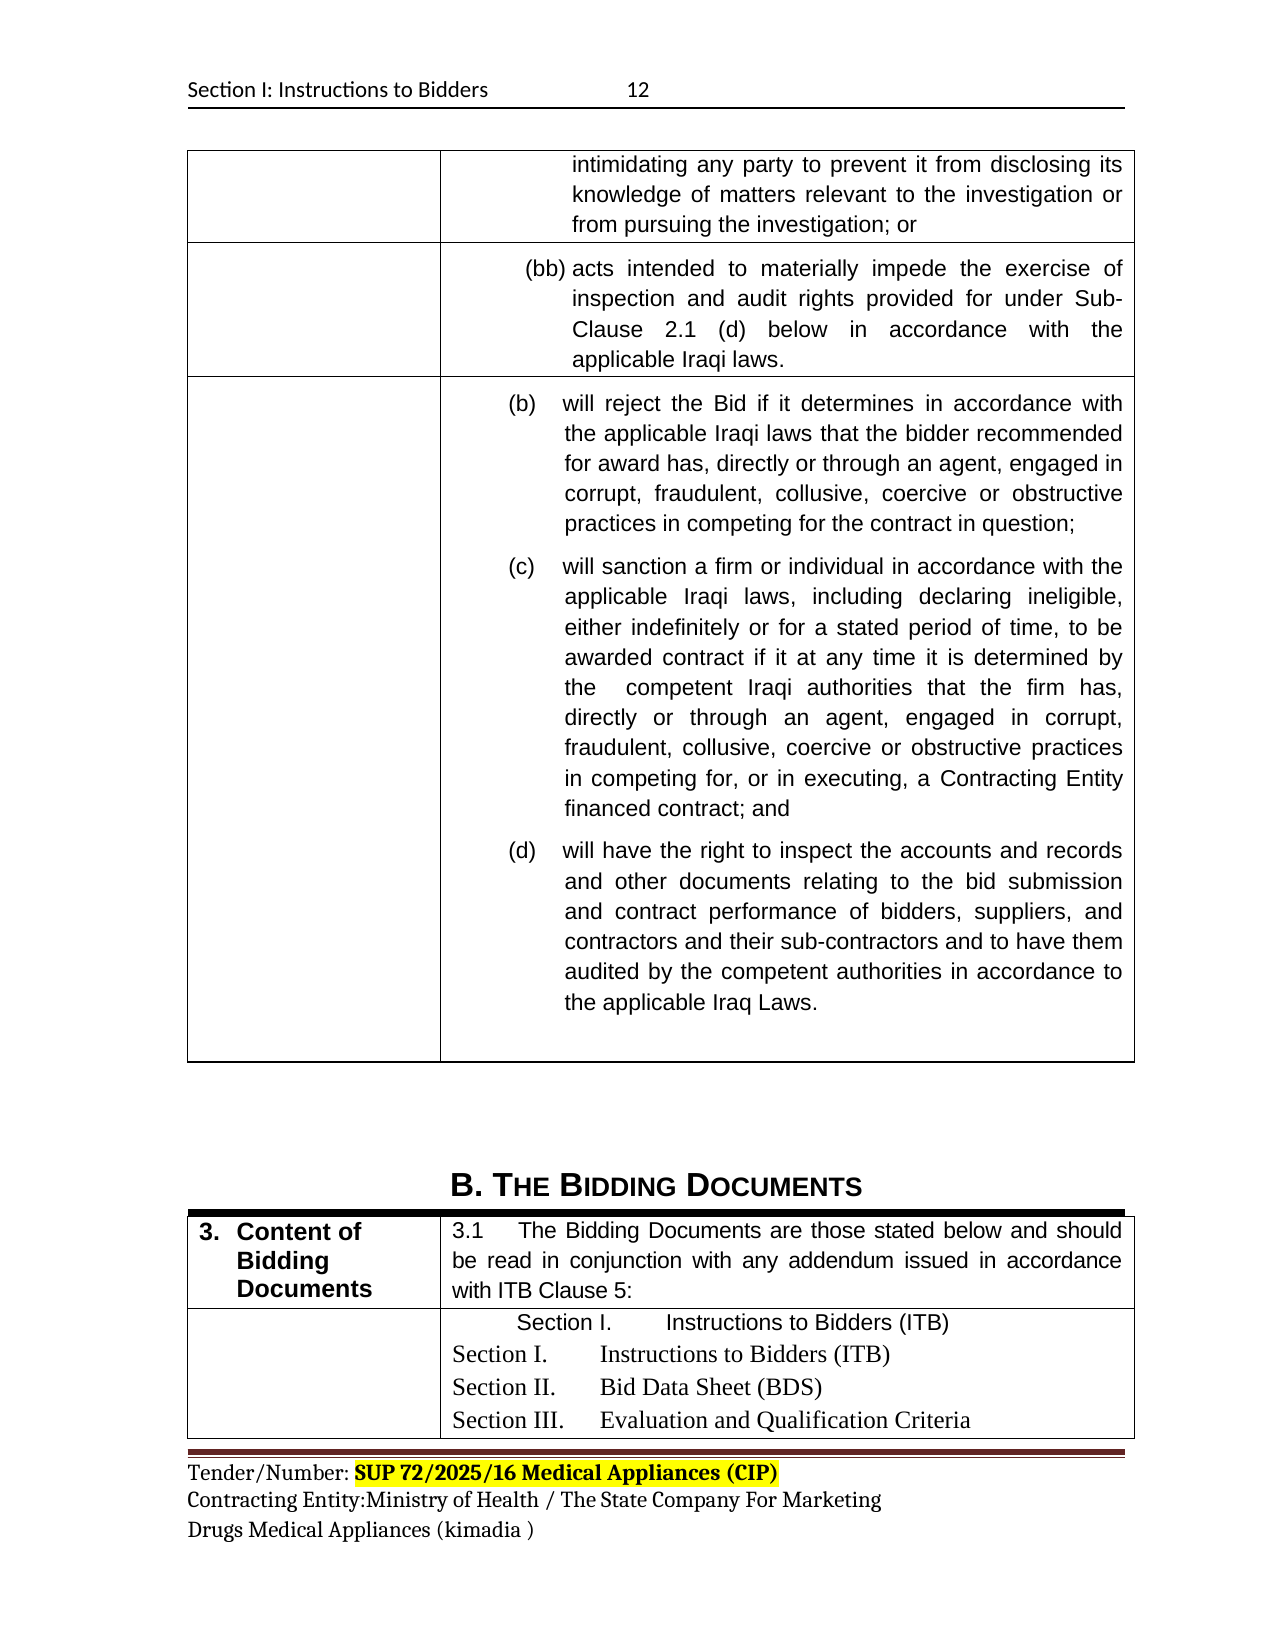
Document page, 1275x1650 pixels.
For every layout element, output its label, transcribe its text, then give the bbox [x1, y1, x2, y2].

table_cell [188, 243, 440, 376]
table_cell [188, 1309, 440, 1437]
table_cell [441, 1309, 1134, 1437]
table_cell (bb) acts intended to materially impede the exercise of inspection and audit rights provided for under Sub-Clause 2.1 (d) below in accordance with the applicable Iraqi laws. [441, 243, 1134, 376]
table_header 3. Content of Bidding Documents [188, 1217, 440, 1307]
table_cell (b) will reject the Bid if it determines in accordance with the applicable Iraqi laws that the bidder recommended for award has, directly or through an agent, engaged in corrupt, fraudulent, collusive, coercive or obstructive practices in competing for the contract in question; (c) will sanction a firm or individual in accordance with the applicable Iraqi laws, including declaring ineligible, either indefinitely or for a stated period of time, to be awarded contract if it at any time it is determined by the competent Iraqi authorities that the firm has, directly or through an agent, engaged in corrupt, fraudulent, collusive, coercive or obstructive practices in competing for, or in executing, a Contracting Entity financed contract; and (d) will have the right to inspect the accounts and records and other documents relating to the bid submission and contract performance of bidders, suppliers, and contractors and their sub-contractors and to have them audited by the competent authorities in accordance to the applicable Iraq Laws. [441, 377, 1134, 1061]
table_header 3.1 The Bidding Documents are those stated below and should be read in conjunction with any addendum issued in accordance with ITB Clause 5: [441, 1217, 1134, 1307]
table_cell [188, 377, 440, 1061]
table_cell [441, 151, 1134, 242]
table_cell [188, 151, 440, 242]
text B. The Bidding Documents [187, 1165, 1125, 1215]
